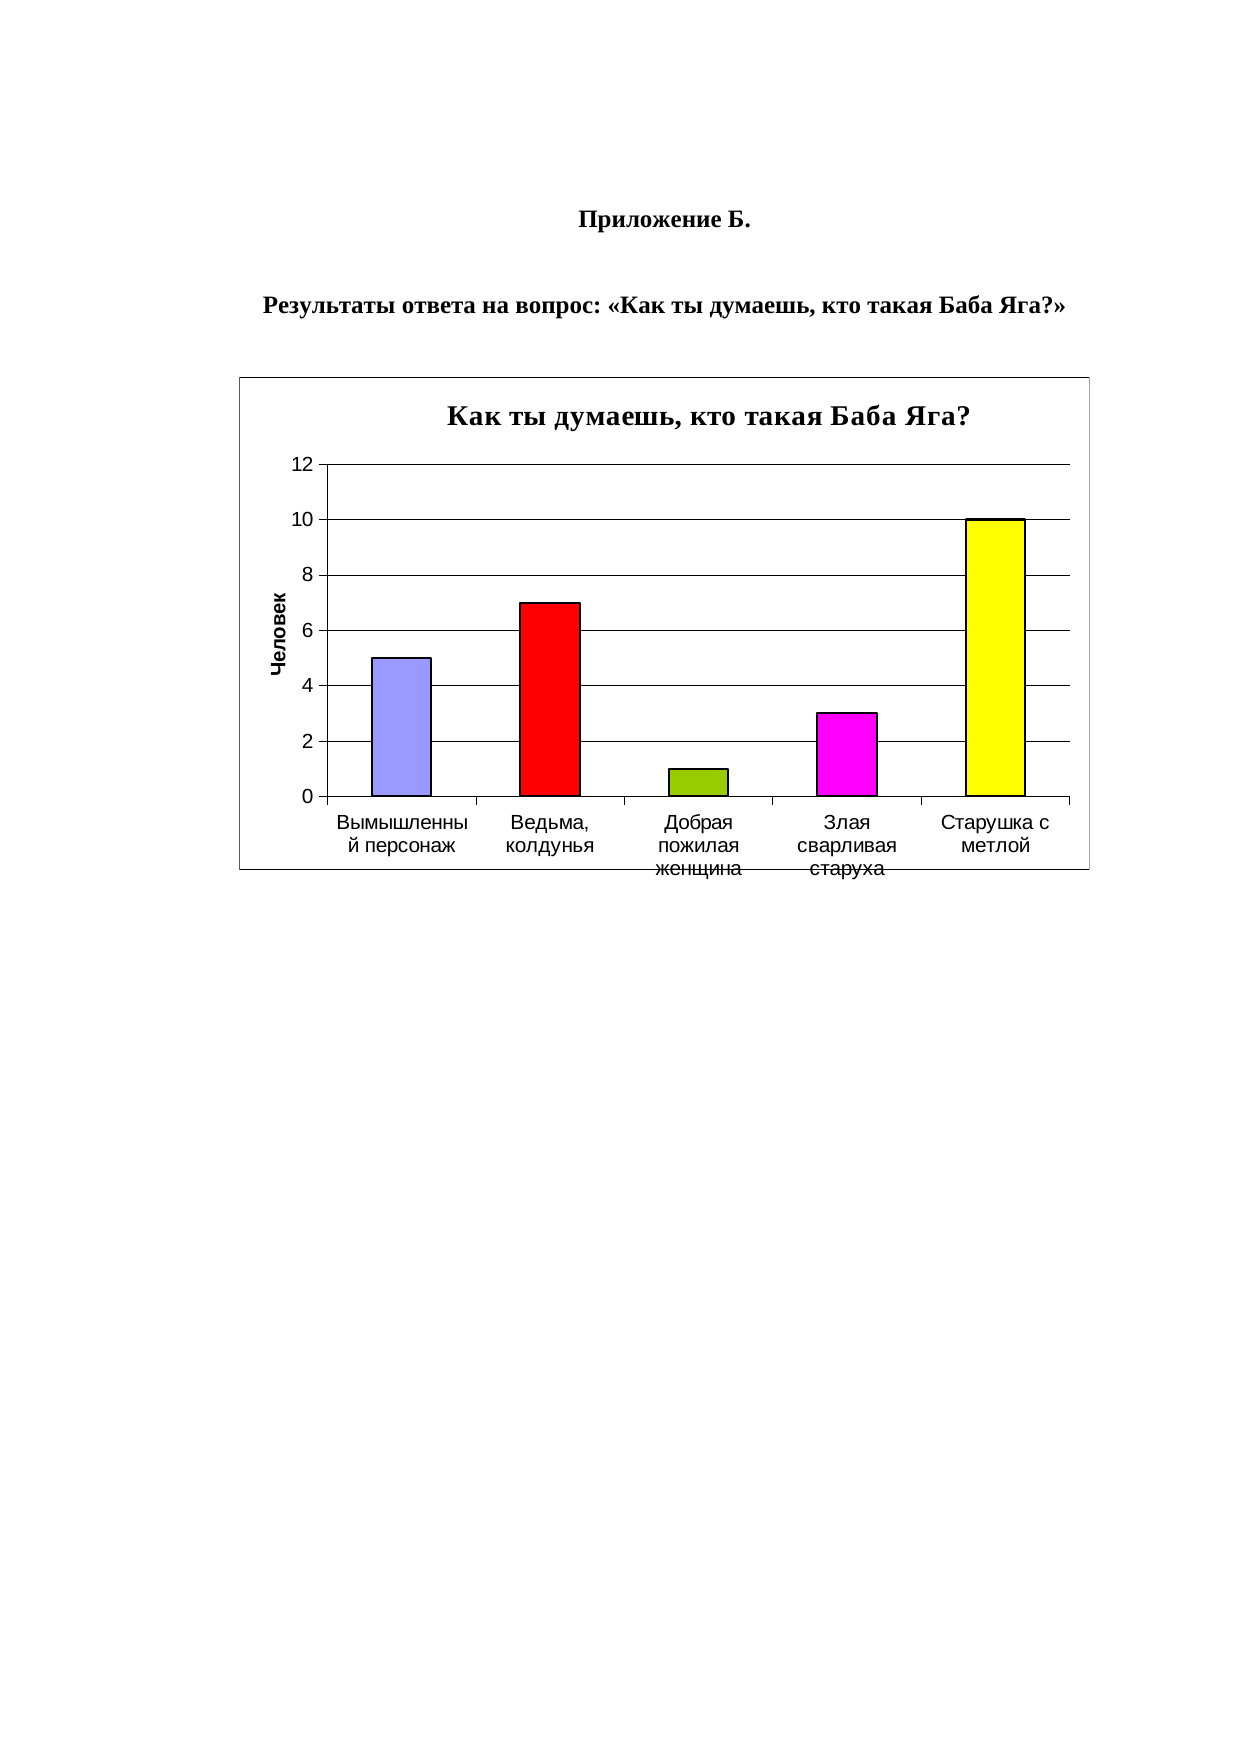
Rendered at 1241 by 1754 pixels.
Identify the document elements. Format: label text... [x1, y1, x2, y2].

text Приложение Б. [177, 204, 1152, 233]
text Результаты ответа на вопрос: «Как ты думаешь, кто такая Баба Яга?» [177, 291, 1152, 319]
